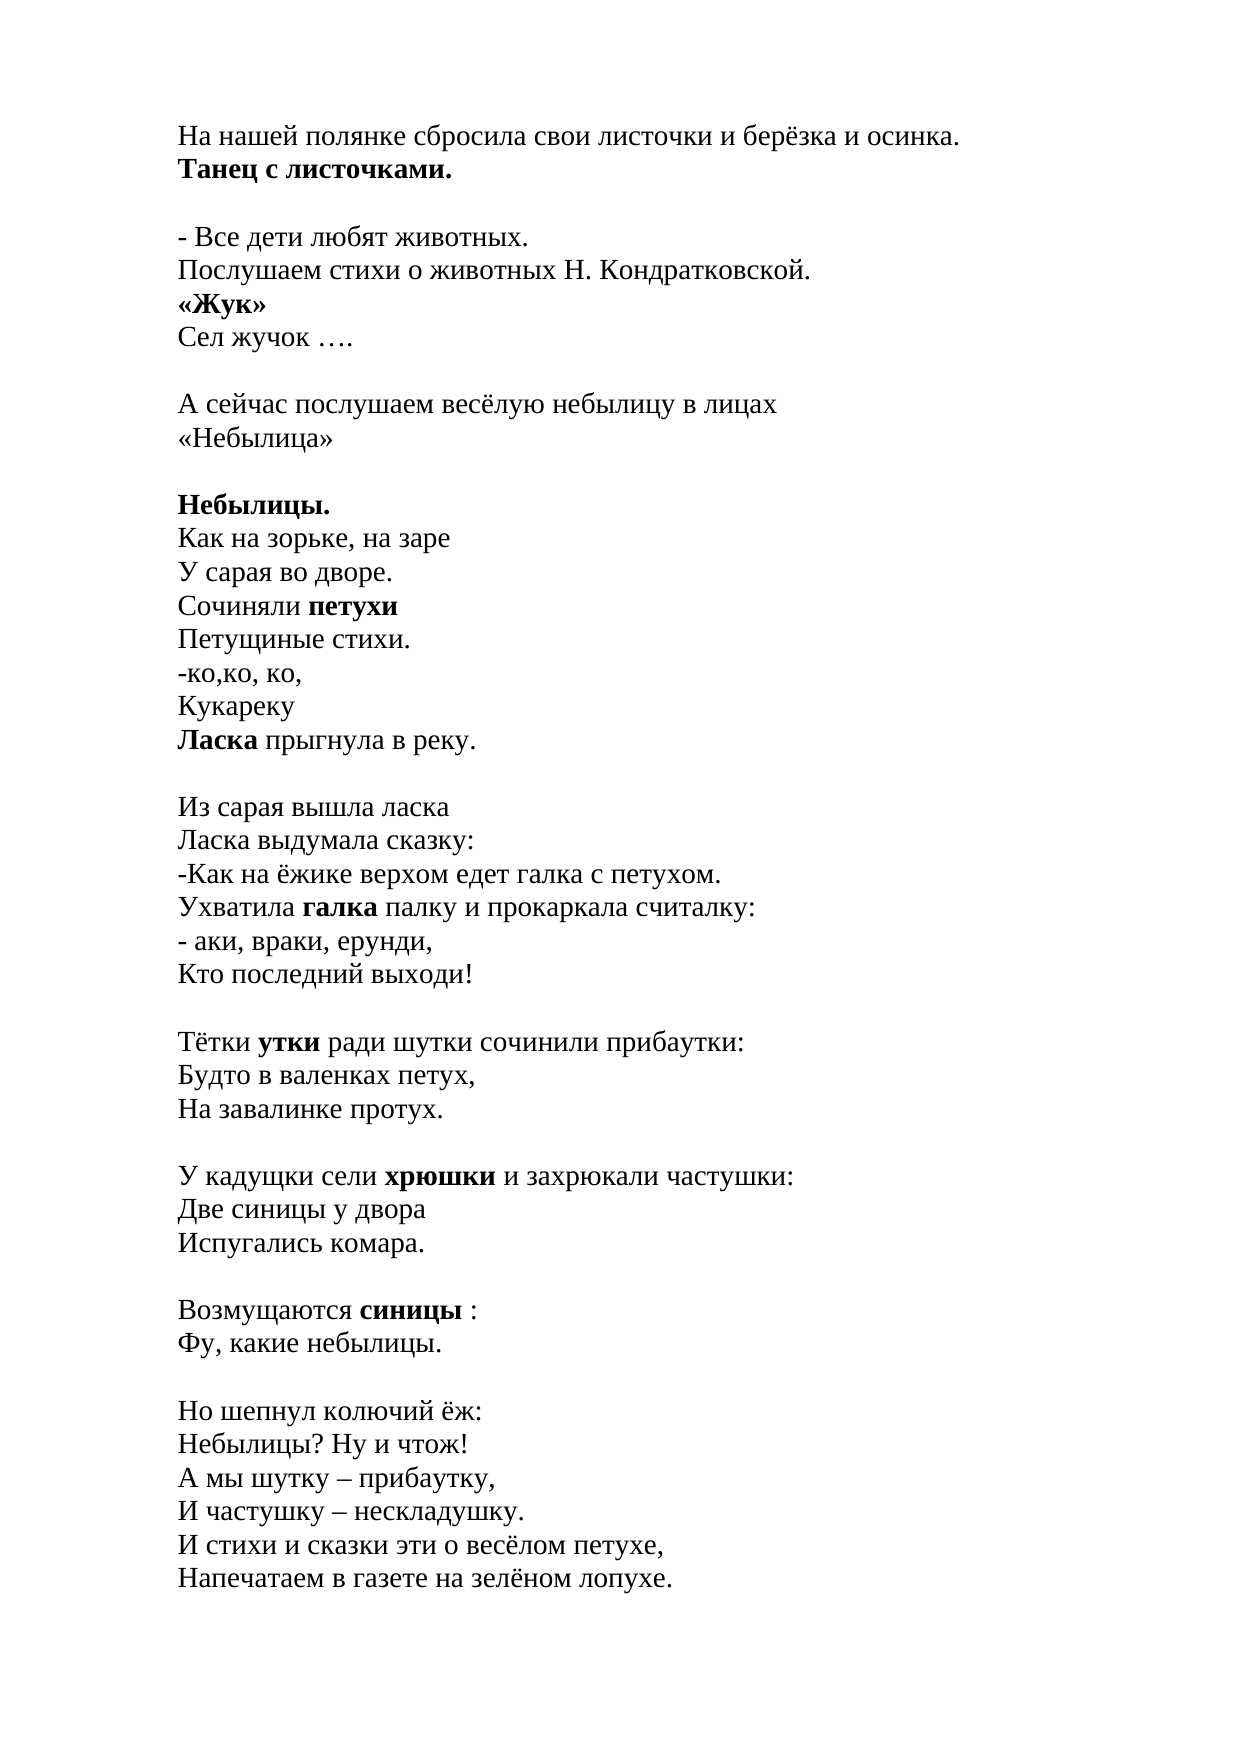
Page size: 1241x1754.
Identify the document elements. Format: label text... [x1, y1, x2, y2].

text Сочиняли петухи [177, 588, 1152, 621]
text Испугались комара. [177, 1225, 1152, 1258]
text А сейчас послушаем весёлую небылицу в лицах [177, 386, 1152, 420]
text Как на зорьке, на заре [177, 521, 1152, 554]
text А мы шутку – прибаутку, [177, 1460, 1152, 1493]
text У сарая во дворе. [177, 554, 1152, 588]
text Но шепнул колючий ёж: [177, 1393, 1152, 1426]
text -ко,ко, ко, [177, 655, 1152, 688]
text Небылицы? Ну и чтож! [177, 1426, 1152, 1460]
text Тётки утки ради шутки сочинили прибаутки: [177, 1024, 1152, 1057]
text Ухватила галка палку и прокаркала считалку: [177, 889, 1152, 923]
text Две синицы у двора [177, 1191, 1152, 1225]
text Кто последний выходи! [177, 957, 1152, 990]
text -Как на ёжике верхом едет галка с петухом. [177, 856, 1152, 889]
text Послушаем стихи о животных Н. Кондратковской. [177, 252, 1152, 286]
text На нашей полянке сбросила свои листочки и берёзка и осинка. [177, 118, 1152, 152]
text На завалинке протух. [177, 1091, 1152, 1124]
text И частушку – нескладушку. [177, 1493, 1152, 1527]
text Петущиные стихи. [177, 621, 1152, 655]
text Ласка прыгнула в реку. [177, 722, 1152, 755]
text Напечатаем в газете на зелёном лопухе. [177, 1560, 1152, 1594]
text Из сарая вышла ласка [177, 789, 1152, 822]
text И стихи и сказки эти о весёлом петухе, [177, 1527, 1152, 1560]
text Будто в валенках петух, [177, 1057, 1152, 1091]
text Фу, какие небылицы. [177, 1326, 1152, 1359]
text Небылицы. [177, 487, 1152, 521]
text У кадущки сели хрюшки и захрюкали частушки: [177, 1158, 1152, 1191]
text - Все дети любят животных. [177, 219, 1152, 252]
text «Жук» [177, 286, 1152, 319]
text Кукареку [177, 688, 1152, 722]
text Ласка выдумала сказку: [177, 822, 1152, 856]
text Возмущаются синицы : [177, 1292, 1152, 1326]
text - аки, враки, ерунди, [177, 923, 1152, 957]
text Сел жучок …. [177, 319, 1152, 353]
text «Небылица» [177, 420, 1152, 453]
text Танец с листочками. [177, 152, 1152, 185]
